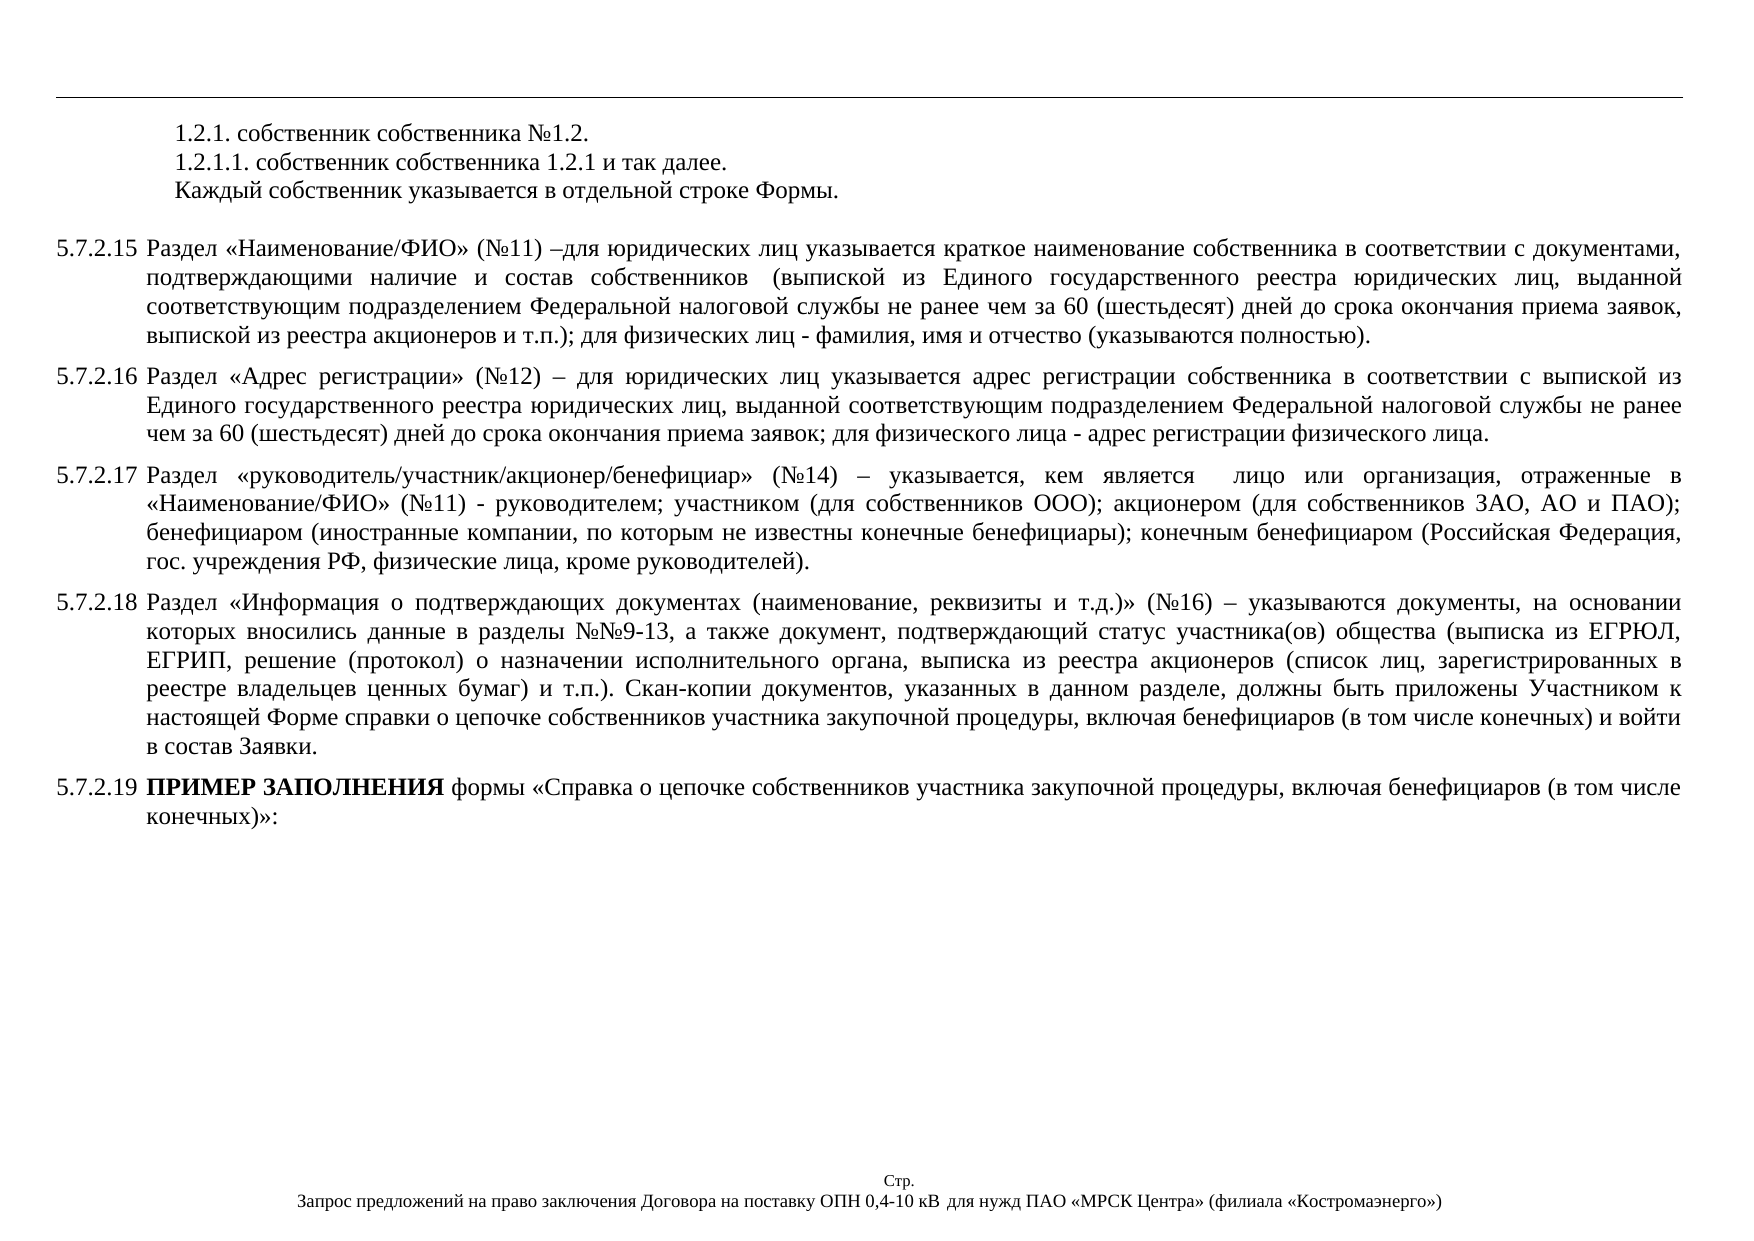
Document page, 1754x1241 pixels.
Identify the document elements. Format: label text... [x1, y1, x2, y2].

list Раздел «Информация о подтверждающих документах (наименование, реквизиты и т.д.)» (№16) – указываются документы, на основании которых вносились данные в разделы №№9-13, а также документ, подтверждающий статус участника(ов) общества (выписка из ЕГРЮЛ, ЕГРИП, решение (протокол) о назначении исполнительного органа, выписка из реестра акционеров (список лиц, зарегистрированных в реестре владельцев ценных бумаг) и т.п.). Скан-копии документов, указанных в данном разделе, должны быть приложены Участником к настоящей Форме справки о цепочке собственников участника закупочной процедуры, включая бенефициаров (в том числе конечных) и войти в состав Заявки. [56, 587, 1683, 760]
text 1.2.1. собственник собственника №1.2. [56, 118, 1683, 147]
text Каждый собственник указывается в отдельной строке Формы. [56, 176, 1683, 204]
list Пример заполнения формы «Справка о цепочке собственников участника закупочной процедуры, включая бенефициаров (в том числе конечных)»: [56, 772, 1683, 830]
list Раздел «руководитель/участник/акционер/бенефициар» (№14) – указывается, кем является лицо или организация, отраженные в «Наименование/ФИО» (№11) - руководителем; участником (для собственников ООО); акционером (для собственников ЗАО, АО и ПАО); бенефициаром (иностранные компании, по которым не известны конечные бенефициары); конечным бенефициаром (Российская Федерация, гос. учреждения РФ, физические лица, кроме руководителей). [56, 460, 1683, 575]
list Раздел «Наименование/ФИО» (№11) –для юридических лиц указывается краткое наименование собственника в соответствии с документами, подтверждающими наличие и состав собственников (выпиской из Единого государственного реестра юридических лиц, выданной соответствующим подразделением Федеральной налоговой службы не ранее чем за 60 (шестьдесят) дней до срока окончания приема заявок, выпиской из реестра акционеров и т.п.); для физических лиц - фамилия, имя и отчество (указываются полностью). [56, 233, 1683, 348]
text 1.2.1.1. собственник собственника 1.2.1 и так далее. [56, 147, 1683, 176]
list Раздел «Адрес регистрации» (№12) – для юридических лиц указывается адрес регистрации собственника в соответствии с выпиской из Единого государственного реестра юридических лиц, выданной соответствующим подразделением Федеральной налоговой службы не ранее чем за 60 (шестьдесят) дней до срока окончания приема заявок; для физического лица - адрес регистрации физического лица. [56, 361, 1683, 447]
